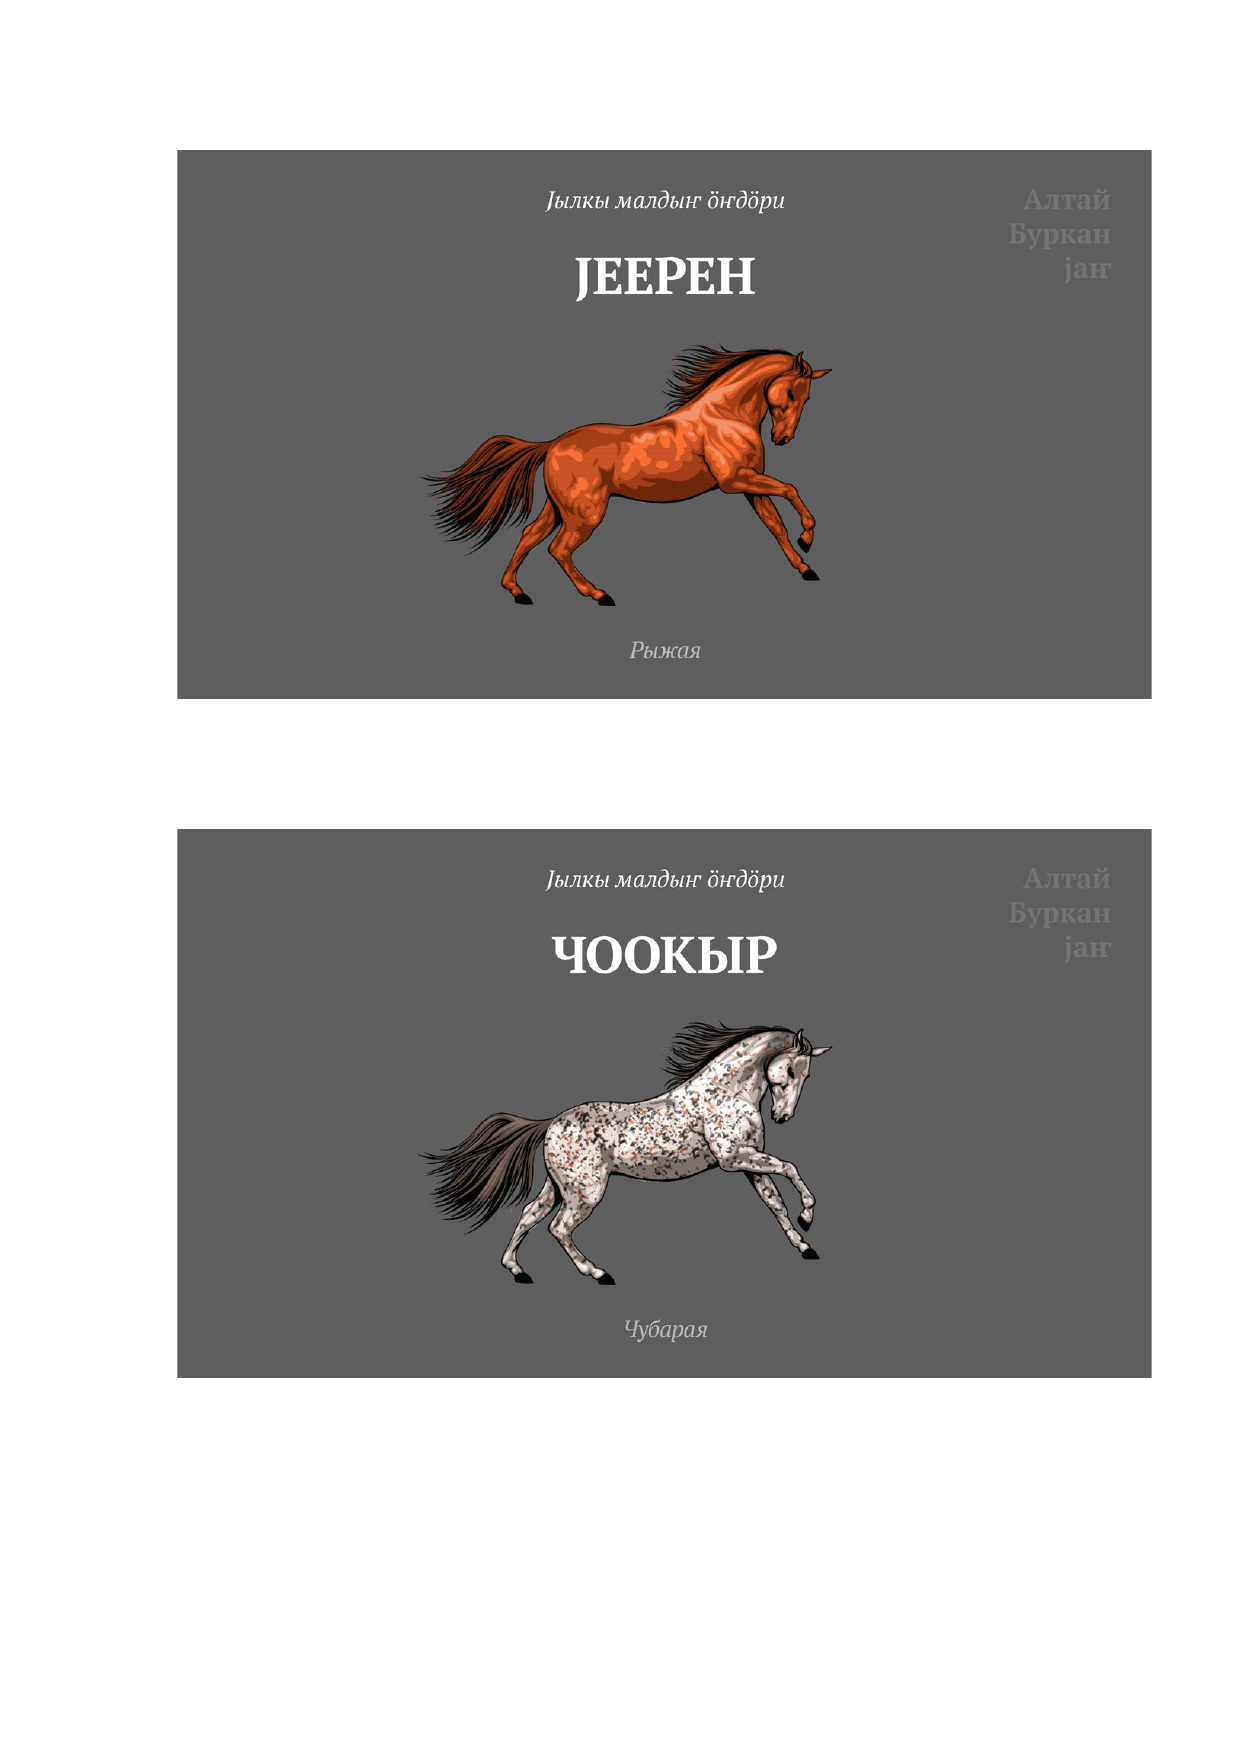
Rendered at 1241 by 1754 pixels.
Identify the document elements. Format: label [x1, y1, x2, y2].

picture [177, 829, 1152, 1378]
picture [177, 150, 1152, 699]
